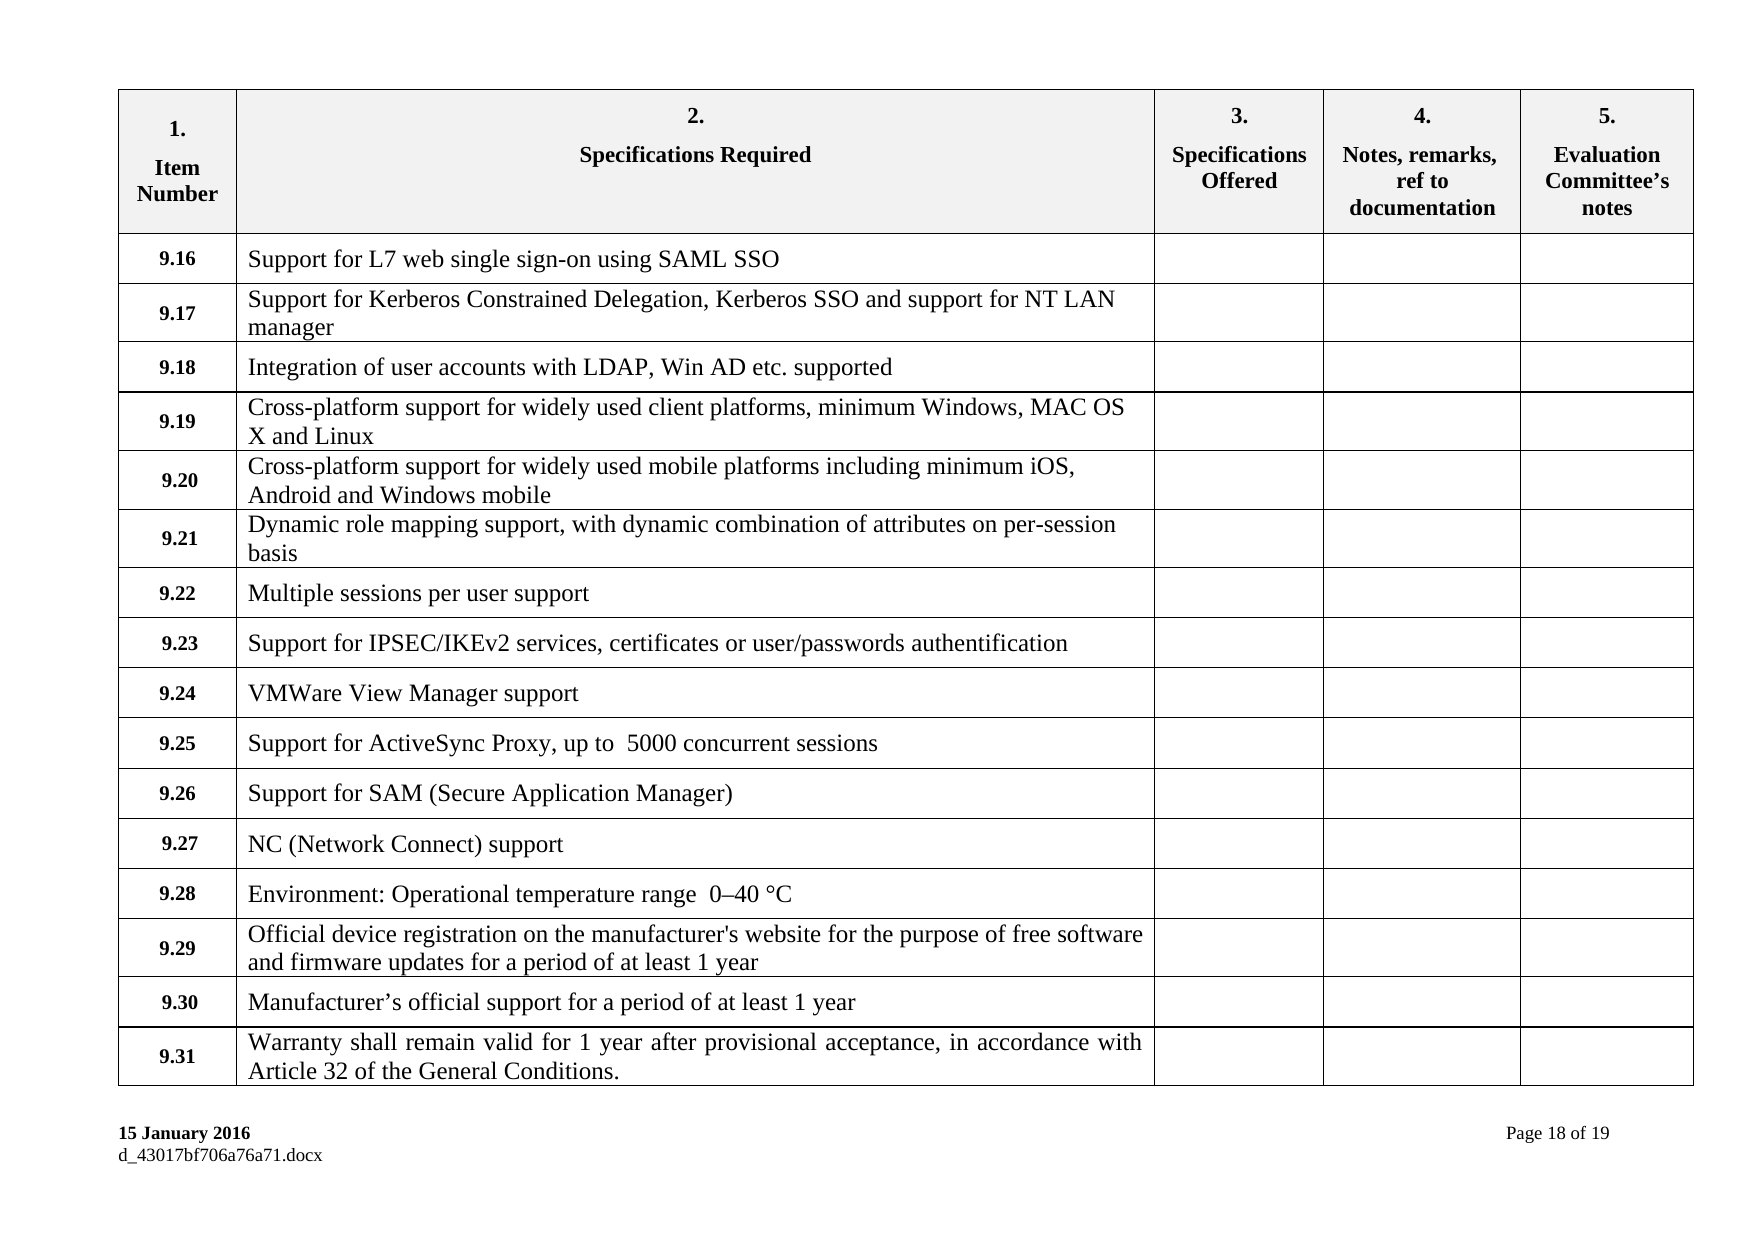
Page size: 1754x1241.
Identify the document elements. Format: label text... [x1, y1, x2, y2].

table_cell Support for IPSEC/IKEv2 services, certificates or user/passwords authentification [237, 618, 1154, 667]
table_cell [1521, 769, 1693, 817]
table_cell Support for Kerberos Constrained Delegation, Kerberos SSO and support for NT LAN manager [237, 284, 1154, 341]
table_cell [1155, 342, 1323, 391]
table_cell Dynamic role mapping support, with dynamic combination of attributes on per-session basis [237, 510, 1154, 567]
table_cell [1521, 819, 1693, 868]
table_cell 9.24 [119, 668, 236, 717]
table_cell [1155, 568, 1323, 617]
table_cell Cross-platform support for widely used client platforms, minimum Windows, MAC OS X and Linux [237, 393, 1154, 450]
table_cell [1155, 977, 1323, 1026]
table_cell 9.30 [119, 977, 236, 1026]
table_cell [1324, 451, 1520, 508]
table_cell [1155, 869, 1323, 918]
table_cell 9.28 [119, 869, 236, 918]
table_cell 9.18 [119, 342, 236, 391]
table_cell Manufacturer’s official support for a period of at least 1 year [237, 977, 1154, 1026]
table_cell 9.27 [119, 819, 236, 868]
table_header 5. Evaluation Committee’s notes [1521, 90, 1693, 233]
table_cell Warranty shall remain valid for 1 year after provisional acceptance, in accordance with Article 32 of the General Conditions. [237, 1028, 1154, 1085]
table_cell [1521, 568, 1693, 617]
table_cell 9.23 [119, 618, 236, 667]
table_cell [1324, 668, 1520, 717]
table_cell 9.29 [119, 919, 236, 976]
table_cell NC (Network Connect) support [237, 819, 1154, 868]
table_cell [1324, 977, 1520, 1026]
table_cell 9.17 [119, 284, 236, 341]
table_cell [1155, 668, 1323, 717]
table_cell [1155, 284, 1323, 341]
table_header 2. Specifications Required [237, 90, 1154, 233]
table_cell [1521, 718, 1693, 767]
table_cell [1521, 618, 1693, 667]
table_cell [1324, 769, 1520, 817]
table_cell 9.25 [119, 718, 236, 767]
table_cell [1324, 284, 1520, 341]
table_cell [1324, 510, 1520, 567]
table_cell 9.31 [119, 1028, 236, 1085]
table_cell [1521, 451, 1693, 508]
table_cell Cross-platform support for widely used mobile platforms including minimum iOS, Android and Windows mobile [237, 451, 1154, 508]
table_header 4. Notes, remarks, ref to documentation [1324, 90, 1520, 233]
table_cell [1521, 393, 1693, 450]
table_cell 9.26 [119, 769, 236, 817]
table_cell [1324, 234, 1520, 283]
table_cell Official device registration on the manufacturer's website for the purpose of free software and firmware updates for a period of at least 1 year [237, 919, 1154, 976]
table_cell [1324, 819, 1520, 868]
table_cell [1521, 510, 1693, 567]
table_cell Environment: Operational temperature range 0–40 °C [237, 869, 1154, 918]
table_cell 9.16 [119, 234, 236, 283]
table_cell [1521, 342, 1693, 391]
table_cell [1521, 1028, 1693, 1085]
table_cell [1324, 618, 1520, 667]
table_cell [1155, 393, 1323, 450]
table_cell Multiple sessions per user support [237, 568, 1154, 617]
table_cell [1521, 919, 1693, 976]
table_cell VMWare View Manager support [237, 668, 1154, 717]
table_cell [1155, 234, 1323, 283]
table_cell Support for ActiveSync Proxy, up to 5000 concurrent sessions [237, 718, 1154, 767]
table_cell [1155, 618, 1323, 667]
table_cell [1324, 718, 1520, 767]
table_cell [1521, 284, 1693, 341]
table_cell [1155, 1028, 1323, 1085]
table_cell [1521, 234, 1693, 283]
table_header 3. SpecificationsOffered [1155, 90, 1323, 233]
table_cell [1155, 510, 1323, 567]
table_cell 9.21 [119, 510, 236, 567]
table_cell [1324, 869, 1520, 918]
table_cell [1324, 568, 1520, 617]
table_cell [1155, 718, 1323, 767]
table_cell Support for SAM (Secure Application Manager) [237, 769, 1154, 817]
table_cell 9.20 [119, 451, 236, 508]
table_cell [1155, 919, 1323, 976]
table_cell 9.22 [119, 568, 236, 617]
table_cell [1521, 668, 1693, 717]
table_cell [1324, 1028, 1520, 1085]
table_cell [1521, 977, 1693, 1026]
table_cell [1155, 451, 1323, 508]
table_cell Support for L7 web single sign-on using SAML SSO [237, 234, 1154, 283]
table_cell Integration of user accounts with LDAP, Win AD etc. supported [237, 342, 1154, 391]
table_cell [1324, 342, 1520, 391]
table_cell [1324, 919, 1520, 976]
table_cell [1155, 769, 1323, 817]
table_header 1. Item Number [119, 90, 236, 233]
table_cell 9.19 [119, 393, 236, 450]
table_cell [1155, 819, 1323, 868]
table_cell [1521, 869, 1693, 918]
table_cell [1324, 393, 1520, 450]
